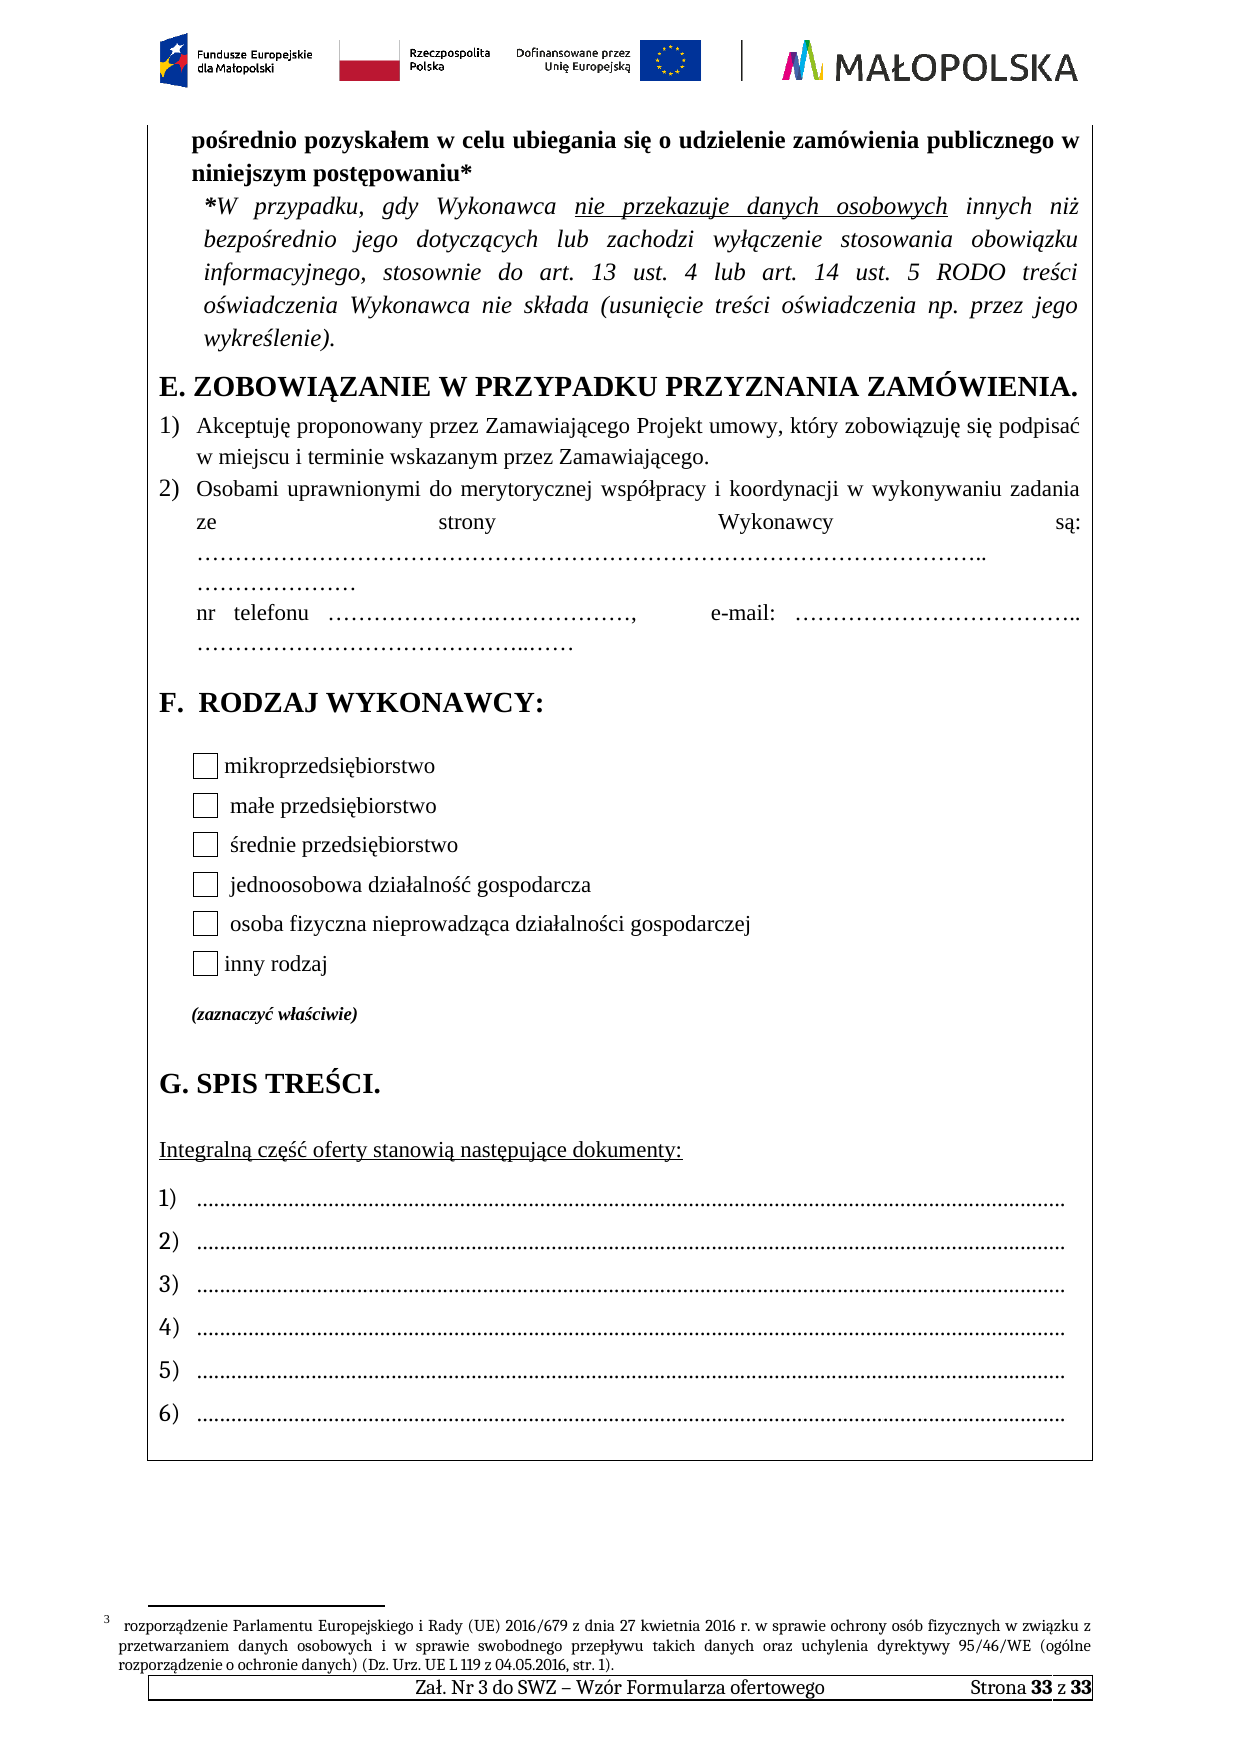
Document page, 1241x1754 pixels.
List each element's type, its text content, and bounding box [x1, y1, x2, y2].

table_cell G. SPIS TREŚCI. Integralną część oferty stanowią następujące dokumenty: ........................................................................................................................................................ ........................................................................................................................................................ ........................................................................................................................................................ ........................................................................................................................................................ ........................................................................................................................................................ ........................................................................................................................................................ [148, 1054, 1092, 1460]
table_cell F. RODZAJ WYKONAWCY: mikroprzedsiębiorstwo małe przedsiębiorstwo średnie przedsiębiorstwo jednoosobowa działalność gospodarcza osoba fizyczna nieprowadząca działalności gospodarczej inny rodzaj (zaznaczyć właściwie) [148, 673, 1092, 1054]
table_cell E. ZOBOWIĄZANIE W PRZYPADKU PRZYZNANIA ZAMÓWIENIA. Akceptuję proponowany przez Zamawiającego Projekt umowy, który zobowiązuję się podpisać w miejscu i terminie wskazanym przez Zamawiającego. Osobami uprawnionymi do merytorycznej współpracy i koordynacji w wykonywaniu zadania ze strony Wykonawcy są: …………………………………………………………………………………………..………………… nr telefonu ………………….………………, e-mail: ………………………………..……………………………………..…… [148, 356, 1092, 673]
picture [147, 19, 1092, 101]
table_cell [148, 125, 1092, 356]
